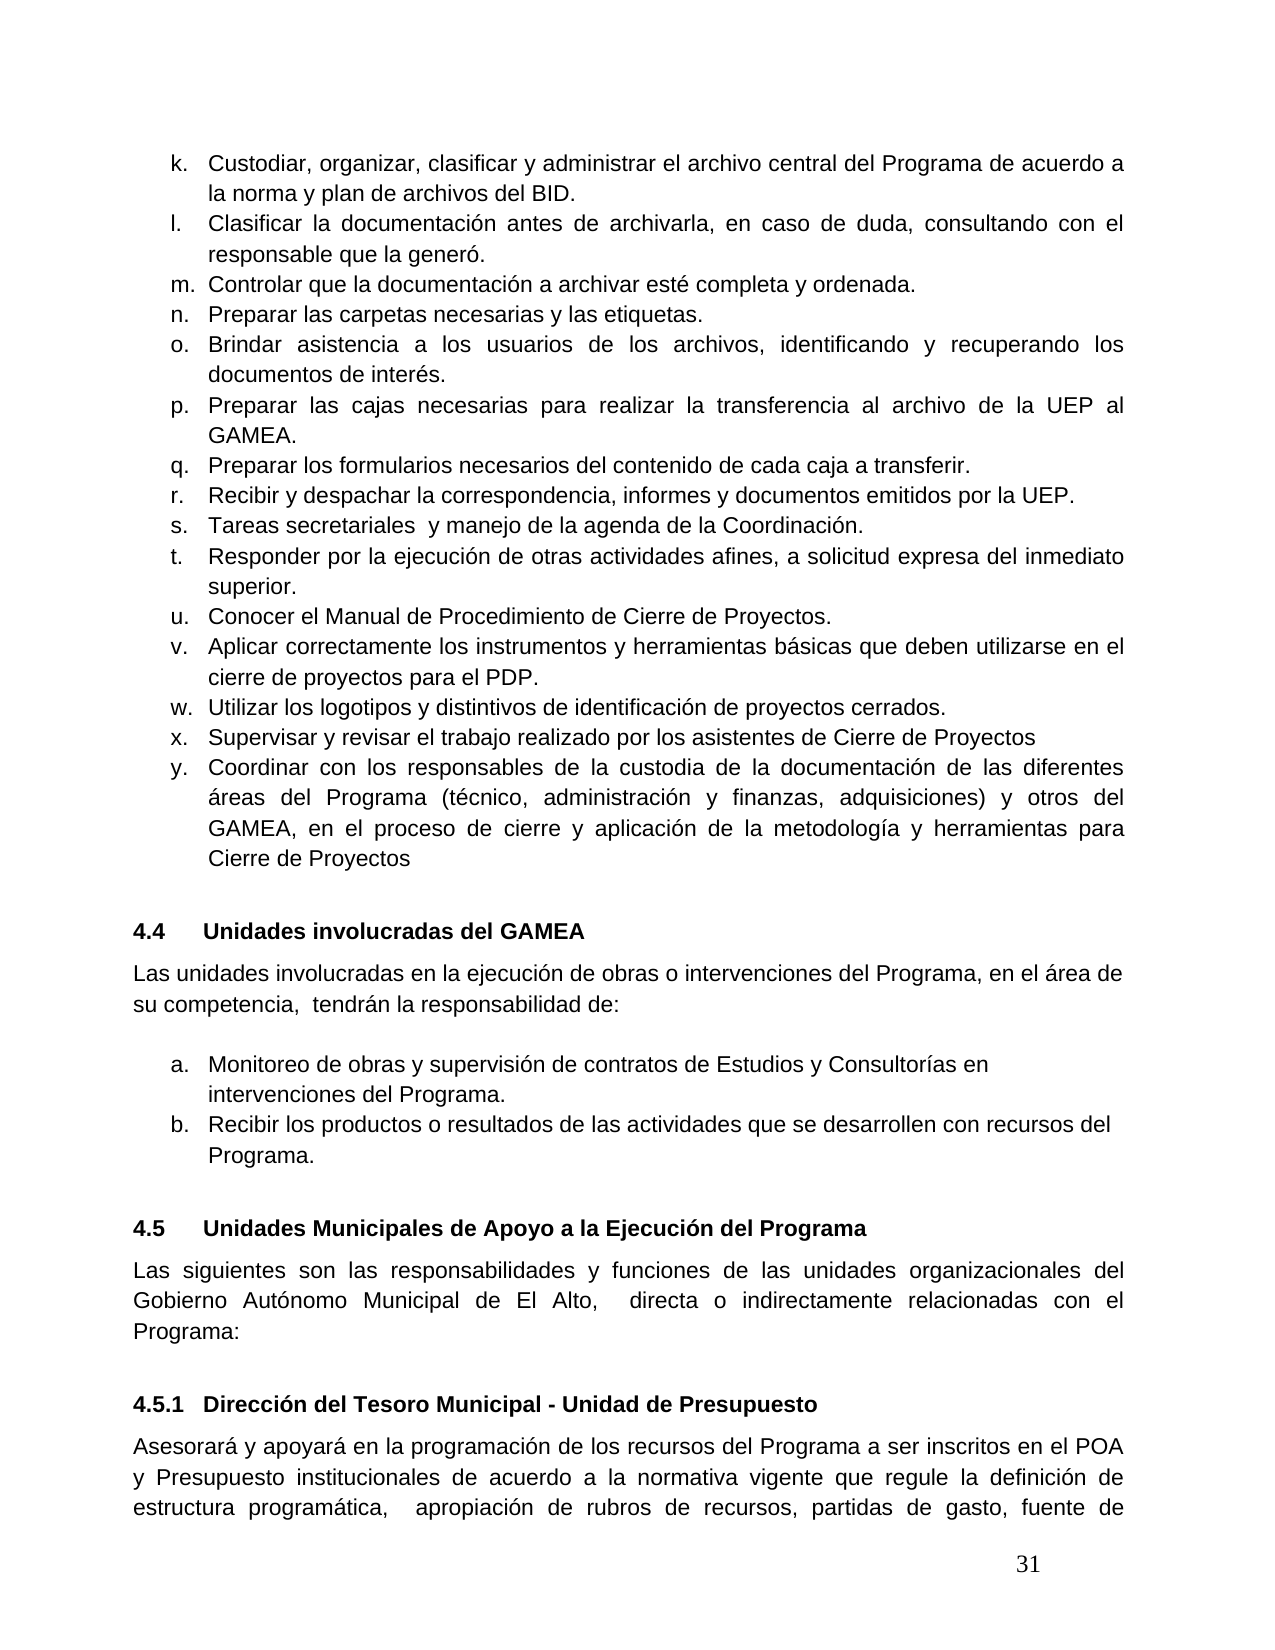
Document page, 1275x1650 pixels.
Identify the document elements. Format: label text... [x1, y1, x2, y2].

list Responder por la ejecución de otras actividades afines, a solicitud expresa del inmediato superior. [170, 543, 1125, 599]
list Preparar los formularios necesarios del contenido de cada caja a transferir. [170, 452, 1125, 478]
list Aplicar correctamente los instrumentos y herramientas básicas que deben utilizarse en el cierre de proyectos para el PDP. [170, 633, 1125, 690]
list Monitoreo de obras y supervisión de contratos de Estudios y Consultorías en intervenciones del Programa. [170, 1051, 1125, 1108]
list Custodiar, organizar, clasificar y administrar el archivo central del Programa de acuerdo a la norma y plan de archivos del BID. [170, 150, 1125, 207]
list Recibir los productos o resultados de las actividades que se desarrollen con recursos del Programa. [170, 1111, 1125, 1168]
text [133, 1433, 1125, 1520]
list Brindar asistencia a los usuarios de los archivos, identificando y recuperando los documentos de interés. [170, 331, 1125, 388]
list Preparar las cajas necesarias para realizar la transferencia al archivo de la UEP al GAMEA. [170, 392, 1125, 448]
text Las siguientes son las responsabilidades y funciones de las unidades organizacionales del Gobierno Autónomo Municipal de El Alto, directa o indirectamente relacionadas con el Programa: [133, 1257, 1125, 1344]
list Controlar que la documentación a archivar esté completa y ordenada. [170, 271, 1125, 297]
list Recibir y despachar la correspondencia, informes y documentos emitidos por la UEP. [170, 482, 1125, 509]
list Coordinar con los responsables de la custodia de la documentación de las diferentes áreas del Programa (técnico, administración y finanzas, adquisiciones) y otros del GAMEA, en el proceso de cierre y aplicación de la metodología y herramientas para Cierre de Proyectos [170, 754, 1125, 871]
subtitle 4.5.1 Dirección del Tesoro Municipal - Unidad de Presupuesto [133, 1391, 1125, 1417]
subtitle 4.5 Unidades Municipales de Apoyo a la Ejecución del Programa [133, 1214, 1125, 1241]
subtitle 4.4 Unidades involucradas del GAMEA [133, 918, 1125, 944]
list Conocer el Manual de Procedimiento de Cierre de Proyectos. [170, 603, 1125, 629]
list Preparar las carpetas necesarias y las etiquetas. [170, 301, 1125, 327]
text Las unidades involucradas en la ejecución de obras o intervenciones del Programa, en el área de su competencia, tendrán la responsabilidad de: [133, 960, 1125, 1017]
list Tareas secretariales y manejo de la agenda de la Coordinación. [170, 512, 1125, 539]
list Clasificar la documentación antes de archivarla, en caso de duda, consultando con el responsable que la generó. [170, 210, 1125, 267]
list Utilizar los logotipos y distintivos de identificación de proyectos cerrados. [170, 694, 1125, 720]
list Supervisar y revisar el trabajo realizado por los asistentes de Cierre de Proyectos [170, 724, 1125, 750]
